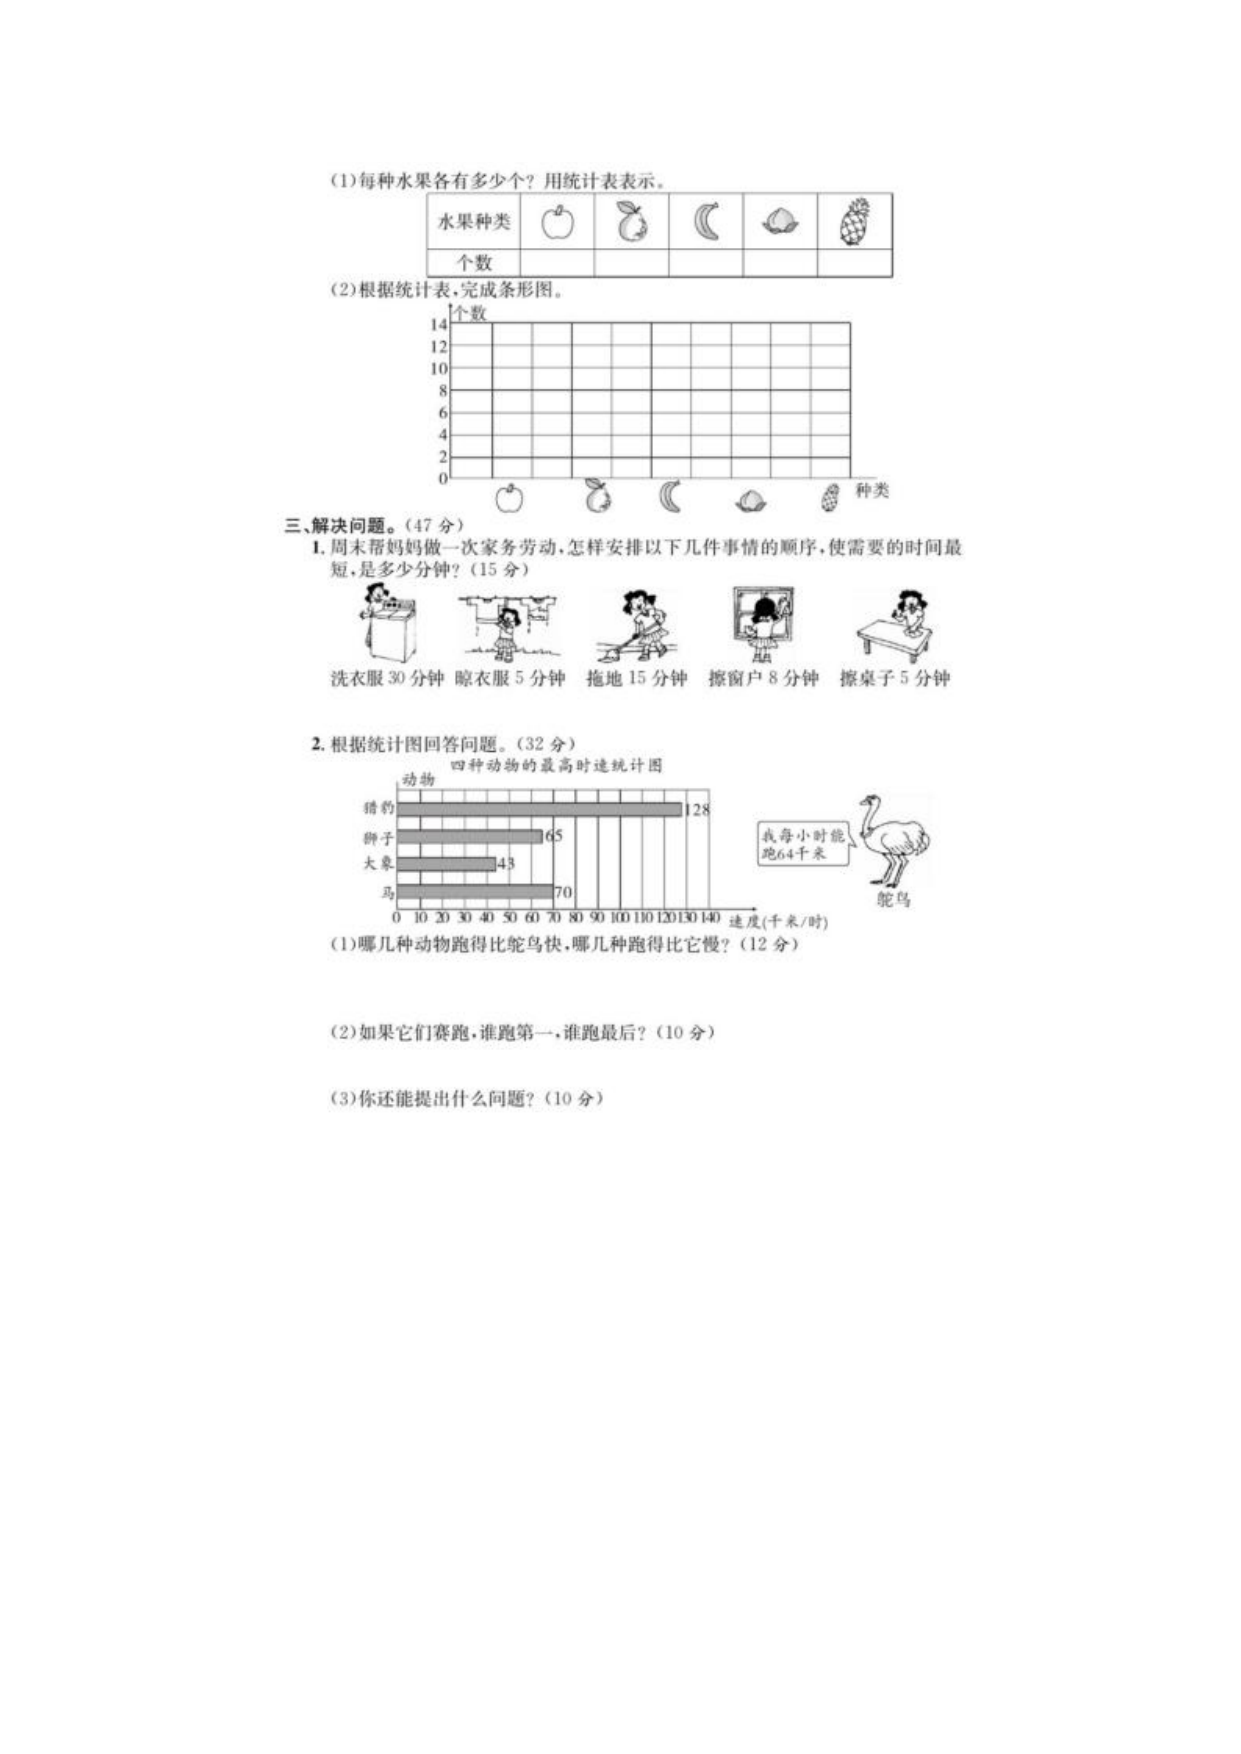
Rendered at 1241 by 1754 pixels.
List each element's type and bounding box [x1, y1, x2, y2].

picture [240, 162, 1000, 1150]
